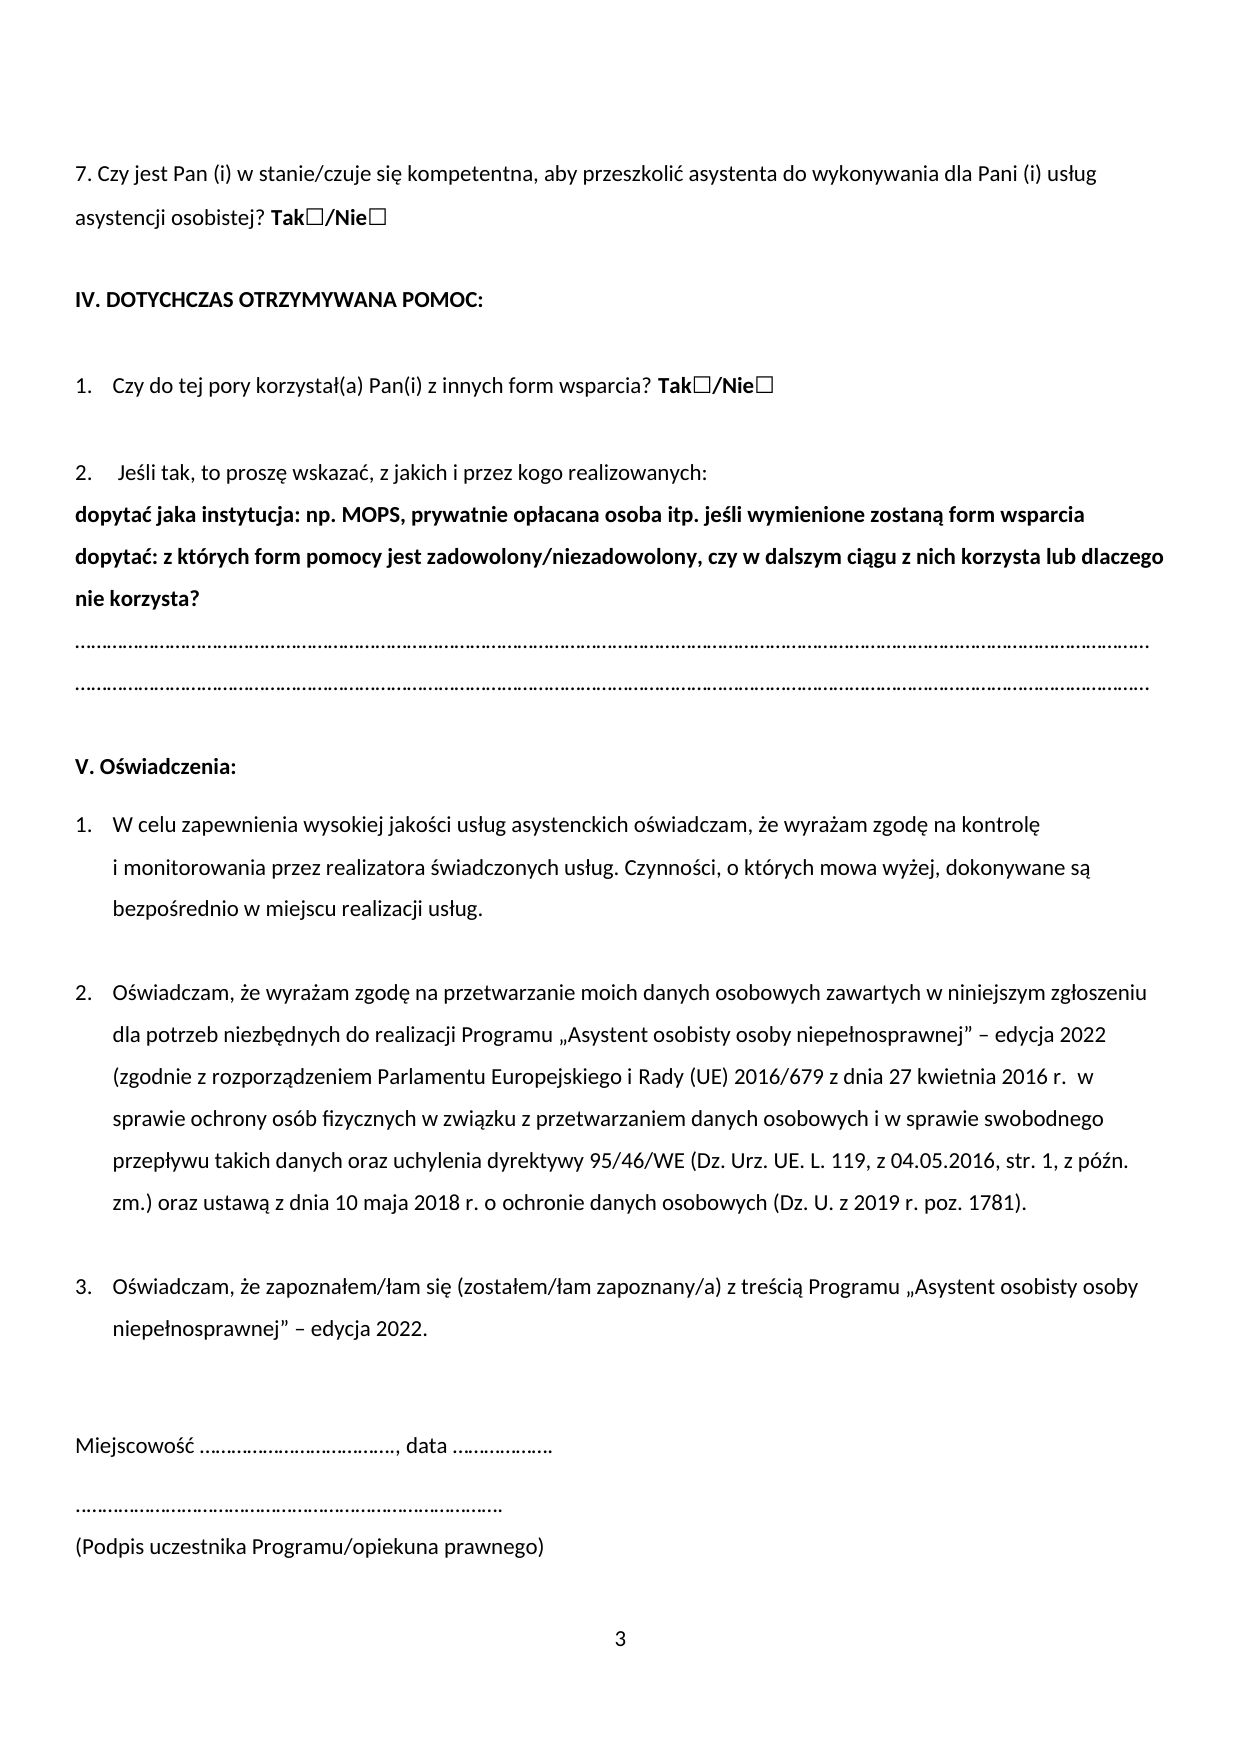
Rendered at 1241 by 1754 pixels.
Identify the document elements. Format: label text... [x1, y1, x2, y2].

text dopytać jaka instytucja: np. MOPS, prywatnie opłacana osoba itp. jeśli wymienione zostaną form wsparcia dopytać: z których form pomocy jest zadowolony/niezadowolony, czy w dalszym ciągu z nich korzysta lub dlaczego nie korzysta? [75, 500, 1165, 612]
text IV. DOTYCHCZAS OTRZYMYWANA POMOC: [75, 285, 1165, 313]
list W celu zapewnienia wysokiej jakości usług asystenckich oświadczam, że wyrażam zgodę na kontrolę i monitorowania przez realizatora świadczonych usług. Czynności, o których mowa wyżej, dokonywane są bezpośrednio w miejscu realizacji usług. [75, 811, 1165, 923]
list Jeśli tak, to proszę wskazać, z jakich i przez kogo realizowanych: [75, 458, 1165, 486]
text 7. Czy jest Pan (i) w stanie/czuje się kompetentna, aby przeszkolić asystenta do wykonywania dla Pani (i) usług asystencji osobistej? Tak/Nie [75, 159, 1165, 232]
text ………………………………………………………………………………………………………………………………………………………………………………………………………………………………………………………………………………………………………………………………………………………………………… [75, 626, 1165, 696]
text Miejscowość ………………………………., data ………………. [75, 1432, 1165, 1460]
text (Podpis uczestnika Programu/opiekuna prawnego) [75, 1532, 1165, 1560]
text ..……………………………………………………………………. [75, 1490, 1165, 1518]
list Oświadczam, że zapoznałem/łam się (zostałem/łam zapoznany/a) z treścią Programu „Asystent osobisty osoby niepełnosprawnej” – edycja 2022. [75, 1272, 1165, 1342]
list Czy do tej pory korzystał(a) Pan(i) z innych form wsparcia? Tak/Nie [75, 369, 1165, 401]
list Oświadczam, że wyrażam zgodę na przetwarzanie moich danych osobowych zawartych w niniejszym zgłoszeniu dla potrzeb niezbędnych do realizacji Programu „Asystent osobisty osoby niepełnosprawnej” – edycja 2022 (zgodnie z rozporządzeniem Parlamentu Europejskiego i Rady (UE) 2016/679 z dnia 27 kwietnia 2016 r. w sprawie ochrony osób fizycznych w związku z przetwarzaniem danych osobowych i w sprawie swobodnego przepływu takich danych oraz uchylenia dyrektywy 95/46/WE (Dz. Urz. UE. L. 119, z 04.05.2016, str. 1, z późn. zm.) oraz ustawą z dnia 10 maja 2018 r. o ochronie danych osobowych (Dz. U. z 2019 r. poz. 1781). [75, 978, 1165, 1216]
text V. Oświadczenia: [75, 752, 1165, 780]
